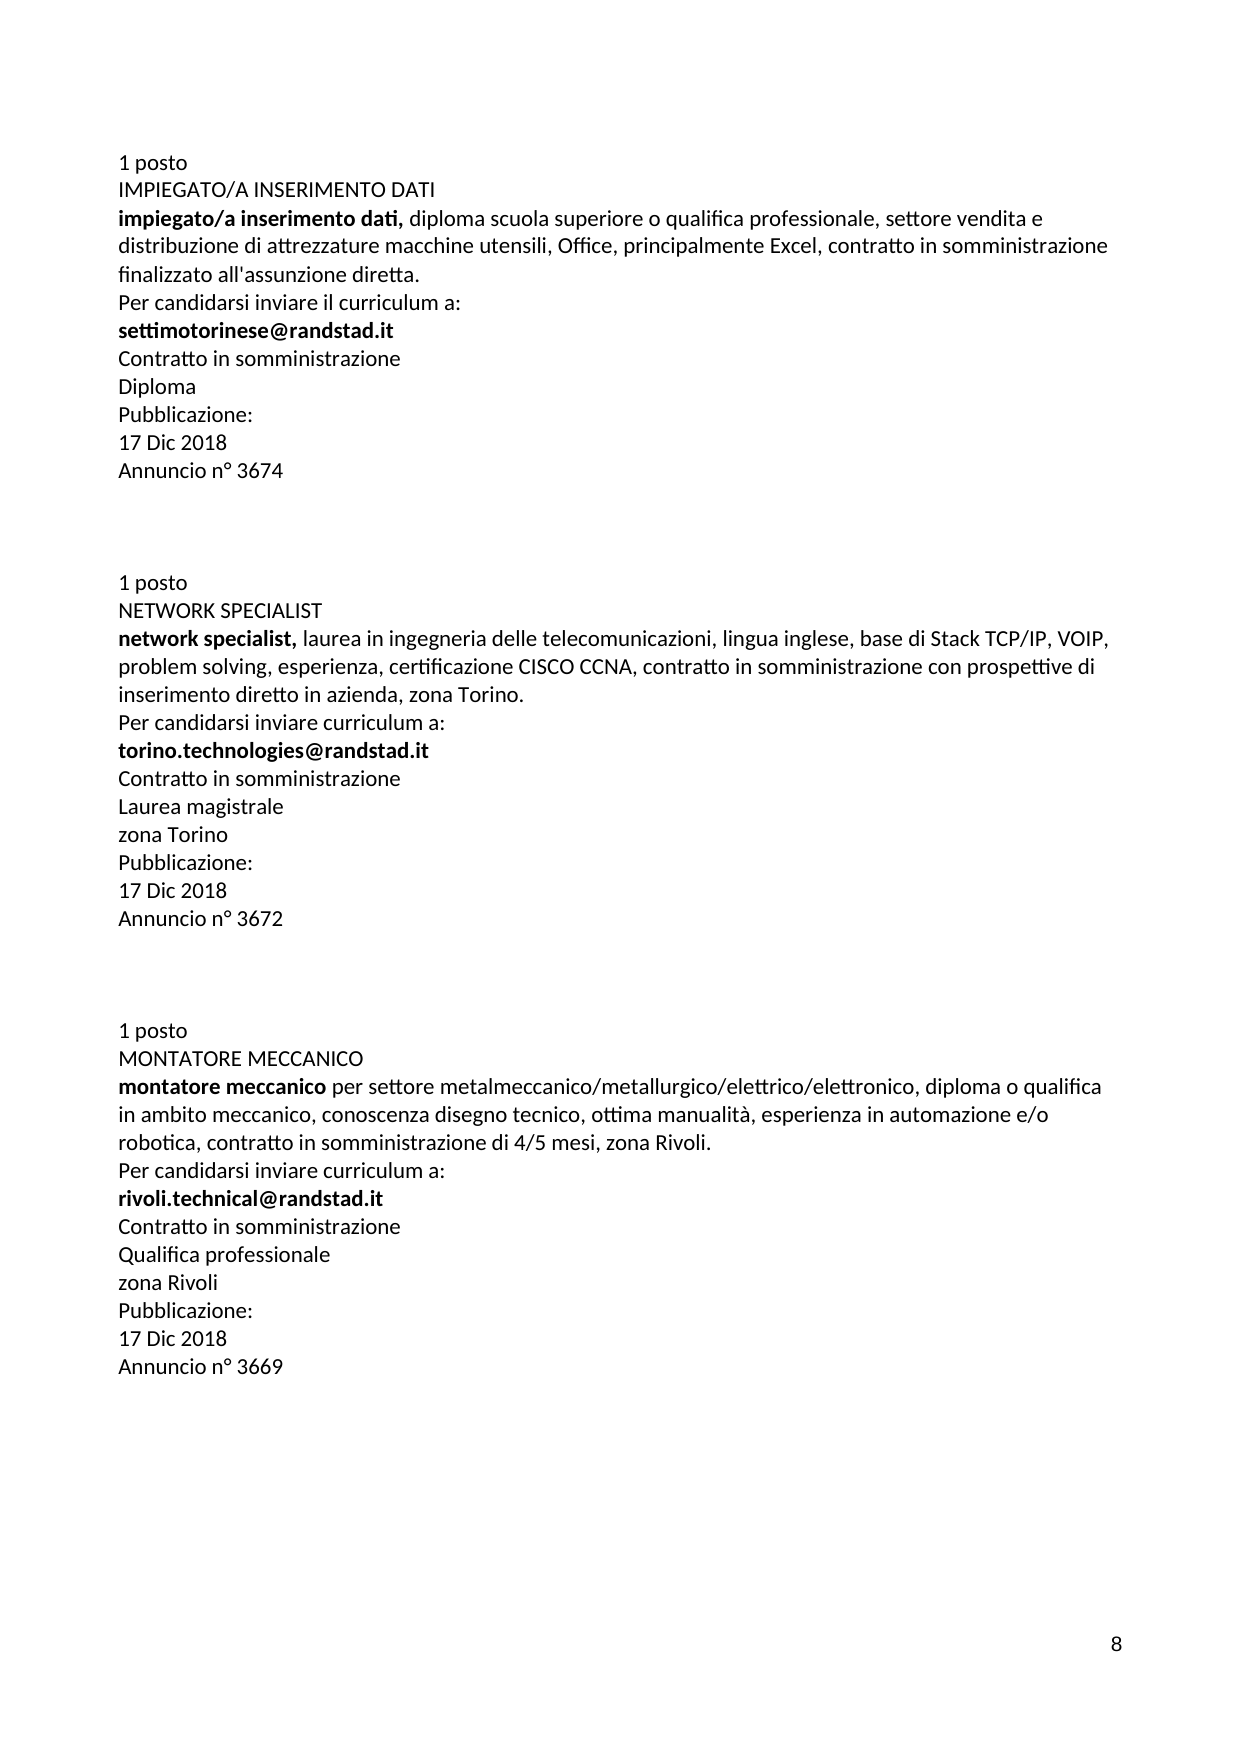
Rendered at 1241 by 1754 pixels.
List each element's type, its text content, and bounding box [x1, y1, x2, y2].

text 1 posto [118, 1016, 1122, 1044]
text IMPIEGATO/A INSERIMENTO DATI [118, 176, 1122, 204]
text Pubblicazione: [118, 400, 1122, 428]
text 1 posto [118, 148, 1122, 176]
text Contratto in somministrazione [118, 764, 1122, 792]
text Pubblicazione: [118, 848, 1122, 876]
text Pubblicazione: [118, 1296, 1122, 1324]
text Per candidarsi inviare curriculum a: rivoli.technical@randstad.it [118, 1156, 1122, 1212]
text Per candidarsi inviare curriculum a: torino.technologies@randstad.it [118, 708, 1122, 764]
text Diploma [118, 372, 1122, 400]
text Annuncio n° 3672 [118, 904, 1122, 932]
text Contratto in somministrazione [118, 1212, 1122, 1240]
text NETWORK SPECIALIST [118, 596, 1122, 624]
text 1 posto [118, 568, 1122, 596]
text MONTATORE MECCANICO [118, 1044, 1122, 1072]
text montatore meccanico per settore metalmeccanico/metallurgico/elettrico/elettronico, diploma o qualifica in ambito meccanico, conoscenza disegno tecnico, ottima manualità, esperienza in automazione e/o robotica, contratto in somministrazione di 4/5 mesi, zona Rivoli. [118, 1072, 1122, 1156]
text Annuncio n° 3674 [118, 456, 1122, 484]
text Qualifica professionale [118, 1240, 1122, 1268]
text 17 Dic 2018 [118, 1324, 1122, 1352]
text 17 Dic 2018 [118, 876, 1122, 904]
text Laurea magistrale [118, 792, 1122, 820]
text zona Torino [118, 820, 1122, 848]
text Per candidarsi inviare il curriculum a: settimotorinese@randstad.it [118, 288, 1122, 344]
text Contratto in somministrazione [118, 344, 1122, 372]
text impiegato/a inserimento dati, diploma scuola superiore o qualifica professionale, settore vendita e distribuzione di attrezzature macchine utensili, Office, principalmente Excel, contratto in somministrazione finalizzato all'assunzione diretta. [118, 204, 1122, 288]
text Annuncio n° 3669 [118, 1352, 1122, 1381]
text zona Rivoli [118, 1268, 1122, 1296]
text 17 Dic 2018 [118, 428, 1122, 456]
text network specialist, laurea in ingegneria delle telecomunicazioni, lingua inglese, base di Stack TCP/IP, VOIP, problem solving, esperienza, certificazione CISCO CCNA, contratto in somministrazione con prospettive di inserimento diretto in azienda, zona Torino. [118, 624, 1122, 708]
